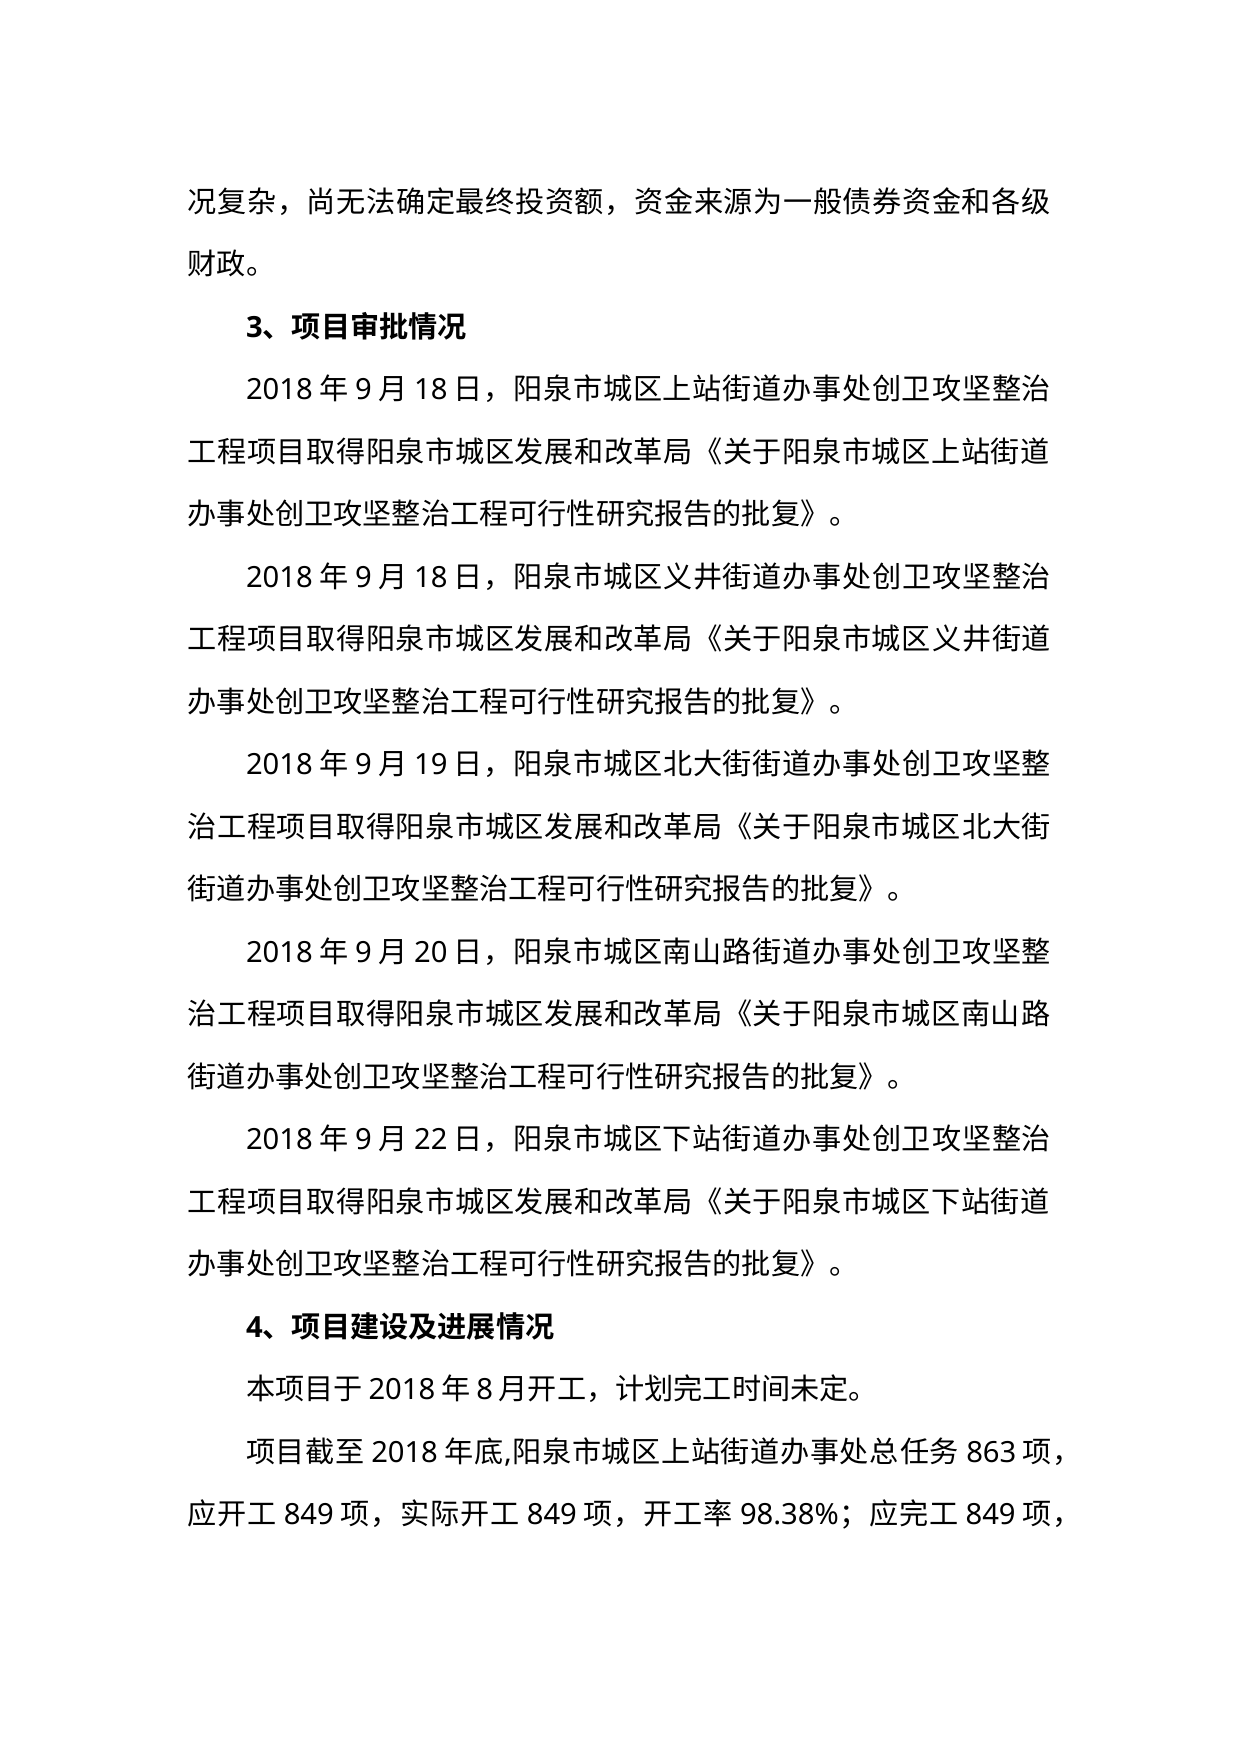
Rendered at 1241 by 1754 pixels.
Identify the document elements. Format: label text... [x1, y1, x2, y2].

text 3、项目审批情况 [187, 287, 1053, 349]
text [187, 162, 1053, 287]
text 2018年9月22日，阳泉市城区下站街道办事处创卫攻坚整治工程项目取得阳泉市城区发展和改革局《关于阳泉市城区下站街道办事处创卫攻坚整治工程可行性研究报告的批复》。 [187, 1099, 1053, 1287]
text 2018年9月18日，阳泉市城区义井街道办事处创卫攻坚整治工程项目取得阳泉市城区发展和改革局《关于阳泉市城区义井街道办事处创卫攻坚整治工程可行性研究报告的批复》。 [187, 537, 1053, 724]
text 本项目于2018年8月开工，计划完工时间未定。 [187, 1349, 1053, 1412]
text 2018年9月18日，阳泉市城区上站街道办事处创卫攻坚整治工程项目取得阳泉市城区发展和改革局《关于阳泉市城区上站街道办事处创卫攻坚整治工程可行性研究报告的批复》。 [187, 349, 1053, 537]
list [187, 1412, 1053, 1537]
text 2018年9月19日，阳泉市城区北大街街道办事处创卫攻坚整治工程项目取得阳泉市城区发展和改革局《关于阳泉市城区北大街街道办事处创卫攻坚整治工程可行性研究报告的批复》。 [187, 724, 1053, 912]
text 2018年9月20日，阳泉市城区南山路街道办事处创卫攻坚整治工程项目取得阳泉市城区发展和改革局《关于阳泉市城区南山路街道办事处创卫攻坚整治工程可行性研究报告的批复》。 [187, 912, 1053, 1099]
text 4、项目建设及进展情况 [187, 1287, 1053, 1349]
